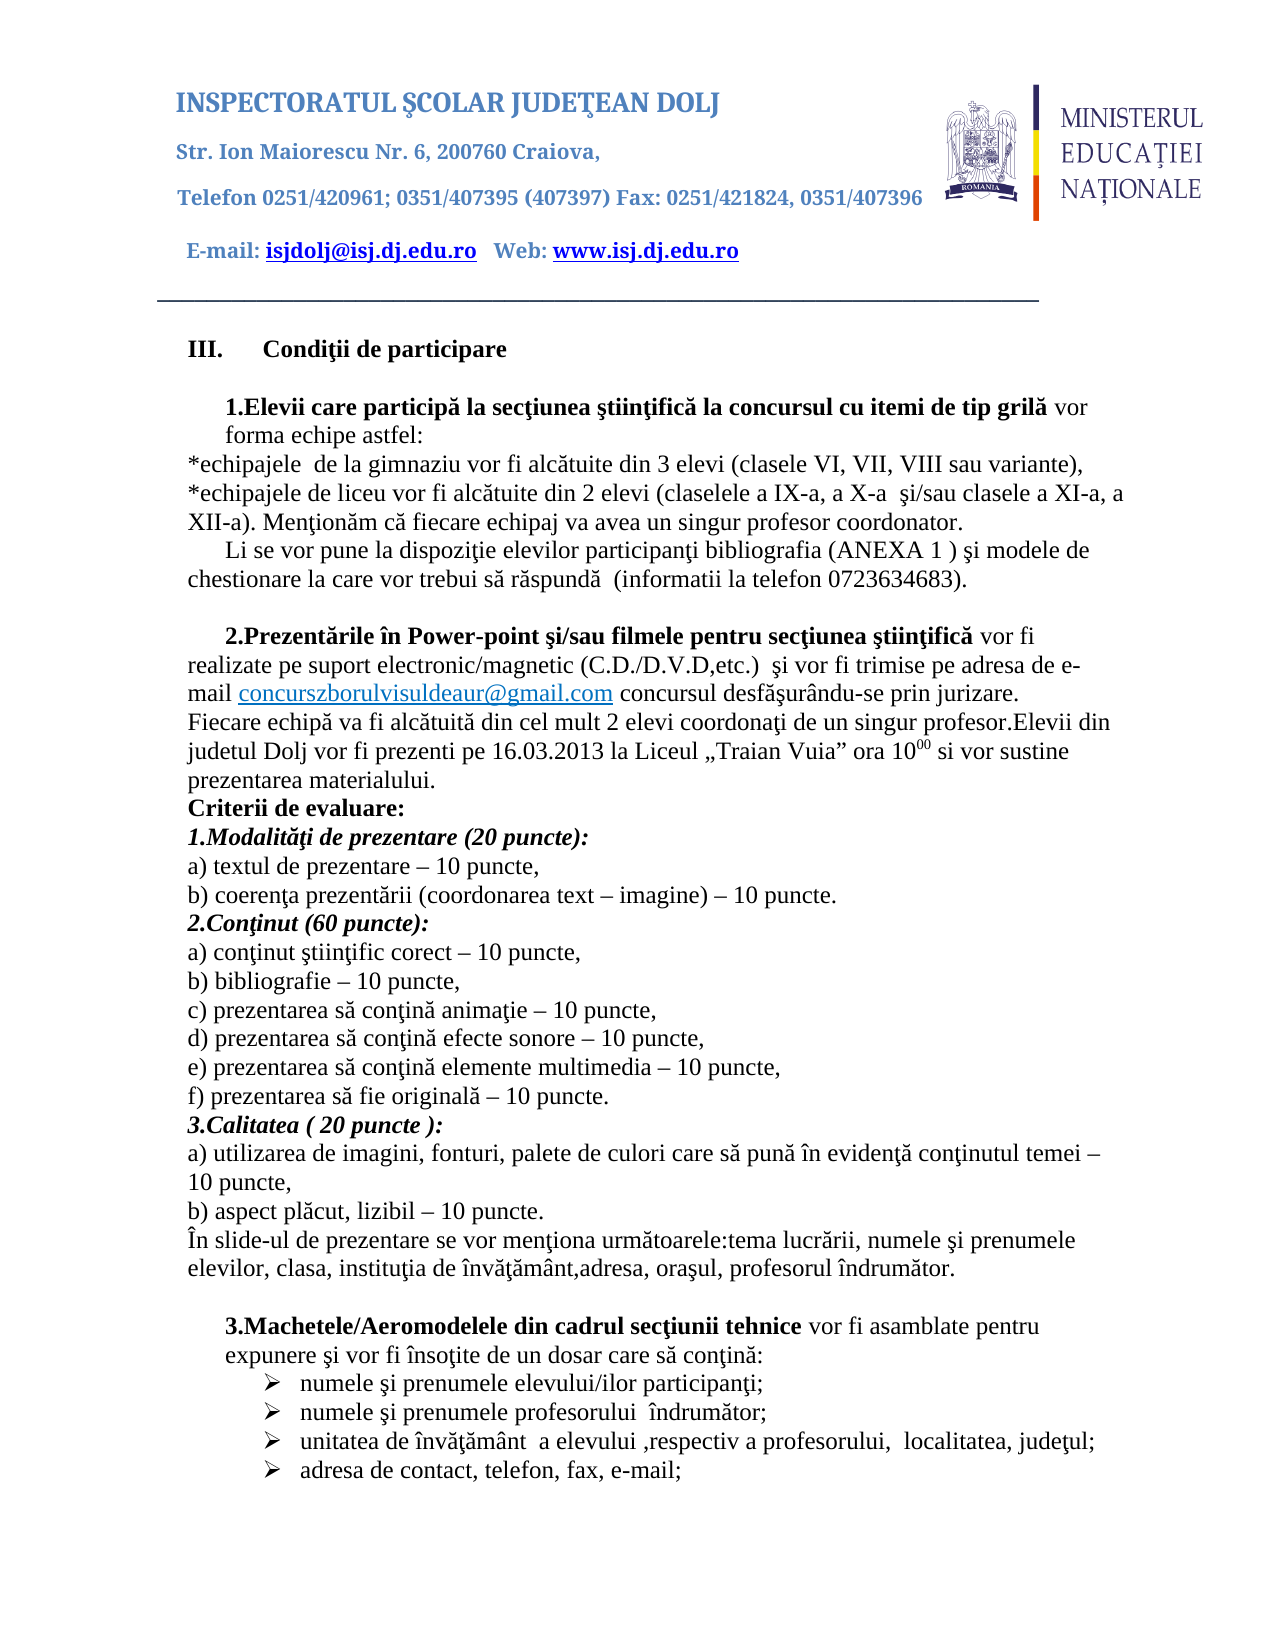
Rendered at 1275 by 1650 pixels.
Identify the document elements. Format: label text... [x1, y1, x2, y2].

picture [937, 73, 1210, 232]
list numele şi prenumele profesorului îndrumător; [262, 1397, 1125, 1426]
text Fiecare echipă va fi alcătuită din cel mult 2 elevi coordonaţi de un singur profesor.Elevii din judetul Dolj vor fi prezenti pe 16.03.2013 la Liceul „Traian Vuia” ora 1000 si vor sustine prezentarea materialului. [187, 707, 1125, 793]
text a) conţinut ştiinţific corect – 10 puncte, [187, 937, 1125, 966]
text e) prezentarea să conţină elemente multimedia – 10 puncte, [187, 1052, 1125, 1081]
text *echipajele de liceu vor fi alcătuite din 2 elevi (claselele a IX-a, a X-a şi/sau clasele a XI-a, a XII-a). Menţionăm că fiecare echipaj va avea un singur profesor coordonator. [187, 478, 1125, 535]
text 2.Prezentările în Power-point şi/sau filmele pentru secţiunea ştiinţifică vor fi realizate pe suport electronic/magnetic (C.D./D.V.D,etc.) şi vor fi trimise pe adresa de e-mail concurszborulvisuldeaur@gmail.com concursul desfăşurându-se prin jurizare. [187, 621, 1125, 707]
text 1.Modalităţi de prezentare (20 puncte): [187, 822, 1125, 851]
text 3.Calitatea ( 20 puncte ): [187, 1110, 1125, 1138]
text 2.Conţinut (60 puncte): [187, 908, 1125, 937]
list unitatea de învăţământ a elevului ,respectiv a profesorului, localitatea, judeţul; [262, 1426, 1125, 1455]
text c) prezentarea să conţină animaţie – 10 puncte, [187, 995, 1125, 1023]
text Li se vor pune la dispoziţie elevilor participanţi bibliografia (ANEXA 1 ) şi modele de chestionare la care vor trebui să răspundă (informatii la telefon 0723634683). [187, 535, 1125, 593]
text a) textul de prezentare – 10 puncte, [187, 851, 1125, 880]
text d) prezentarea să conţină efecte sonore – 10 puncte, [187, 1023, 1125, 1052]
text Criterii de evaluare: [187, 793, 1125, 822]
list Condiţii de participare [187, 334, 1125, 363]
text b) coerenţa prezentării (coordonarea text – imagine) – 10 puncte. [187, 880, 1125, 908]
text În slide-ul de prezentare se vor menţiona următoarele:tema lucrării, numele şi prenumele elevilor, clasa, instituţia de învăţământ,adresa, oraşul, profesorul îndrumător. [187, 1225, 1125, 1282]
text 3.Machetele/Aeromodelele din cadrul secţiunii tehnice vor fi asamblate pentru expunere şi vor fi însoţite de un dosar care să conţină: [225, 1311, 1125, 1368]
text a) utilizarea de imagini, fonturi, palete de culori care să pună în evidenţă conţinutul temei – 10 puncte, [187, 1138, 1125, 1196]
text b) bibliografie – 10 puncte, [187, 966, 1125, 995]
text *echipajele de la gimnaziu vor fi alcătuite din 3 elevi (clasele VI, VII, VIII sau variante), [187, 449, 1125, 478]
list adresa de contact, telefon, fax, e-mail; [262, 1455, 1125, 1483]
text f) prezentarea să fie originală – 10 puncte. [187, 1081, 1125, 1110]
list numele şi prenumele elevului/ilor participanţi; [262, 1368, 1125, 1397]
text b) aspect plăcut, lizibil – 10 puncte. [187, 1196, 1125, 1225]
text 1.Elevii care participă la secţiunea ştiinţifică la concursul cu itemi de tip grilă vor forma echipe astfel: [225, 392, 1125, 449]
